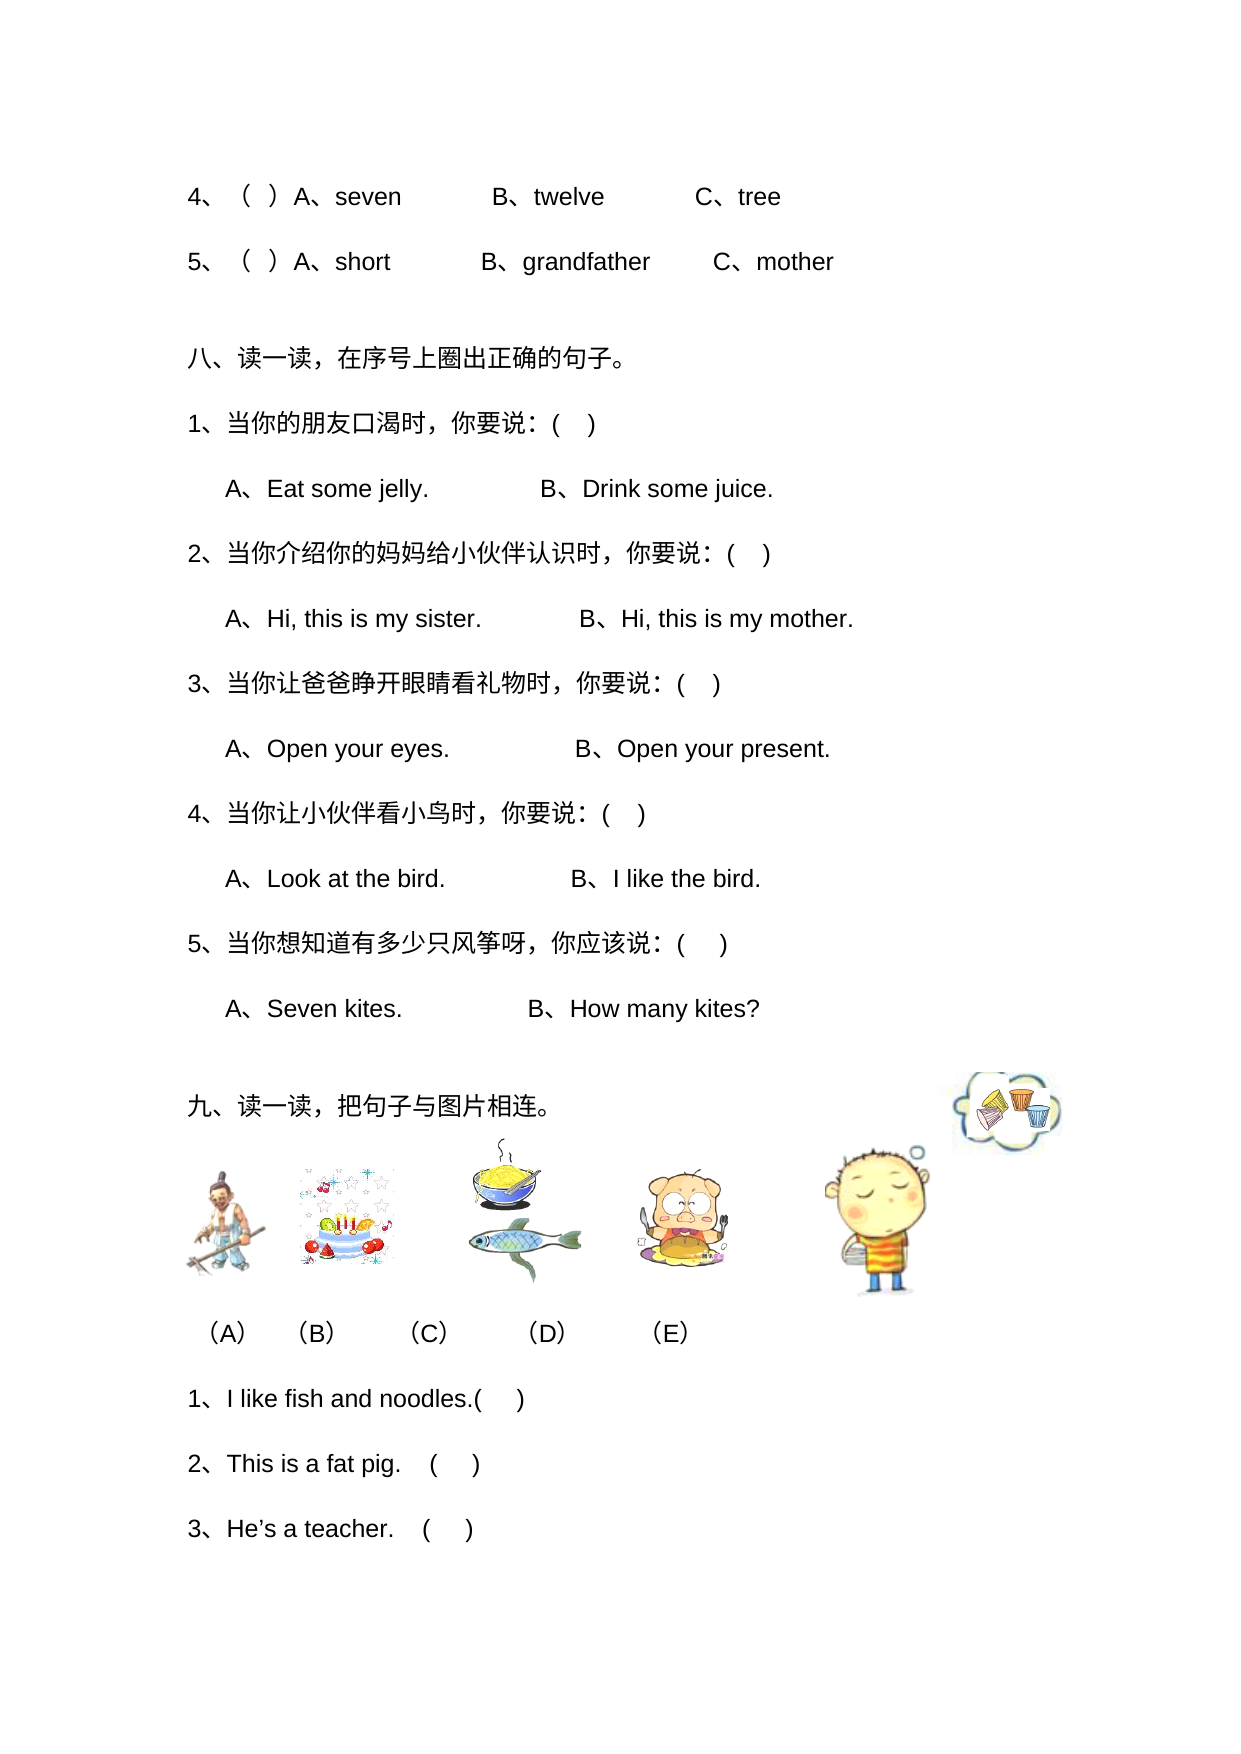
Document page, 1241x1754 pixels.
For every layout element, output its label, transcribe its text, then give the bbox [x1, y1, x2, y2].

text A、Open your eyes. B、Open your present. [187, 714, 1053, 779]
text 5、（ ）A、short B、grandfather C、mother [187, 227, 1053, 292]
text 九、读一读，把句子与图片相连。 [187, 1072, 937, 1137]
text 1、I like fish and noodles.( ) [187, 1364, 1053, 1429]
text A、Hi, this is my sister. B、Hi, this is my mother. [187, 584, 1053, 649]
text 3、He’s a teacher. ( ) [187, 1494, 1053, 1559]
text A、Eat some jelly. B、Drink some juice. [187, 454, 1053, 519]
text A、Seven kites. B、How many kites? [187, 974, 1053, 1039]
picture [300, 1169, 394, 1264]
picture [468, 1218, 582, 1283]
text A、Look at the bird. B、I like the bird. [187, 844, 1053, 909]
text （A） （B） （C） （D） （E） [187, 1299, 1053, 1364]
text 3、当你让爸爸睁开眼睛看礼物时，你要说：( ) [187, 649, 1053, 714]
text 八、读一读，在序号上圈出正确的句子。 [187, 324, 1053, 389]
text 2、This is a fat pig. ( ) [187, 1429, 1053, 1494]
text 5、当你想知道有多少只风筝呀，你应该说：( ) [187, 909, 1053, 974]
text 3、（ ）A、thin B、red C、fat [468, 1137, 544, 1212]
text 4、当你让小伙伴看小鸟时，你要说：( ) [187, 779, 1053, 844]
text 2、当你介绍你的妈妈给小伙伴认识时，你要说：( ) [187, 519, 1053, 584]
picture [937, 1072, 1063, 1155]
text 4、（ ）A、seven B、twelve C、tree [187, 162, 1053, 227]
text 1、当你的朋友口渴时，你要说：( ) [187, 389, 1053, 454]
